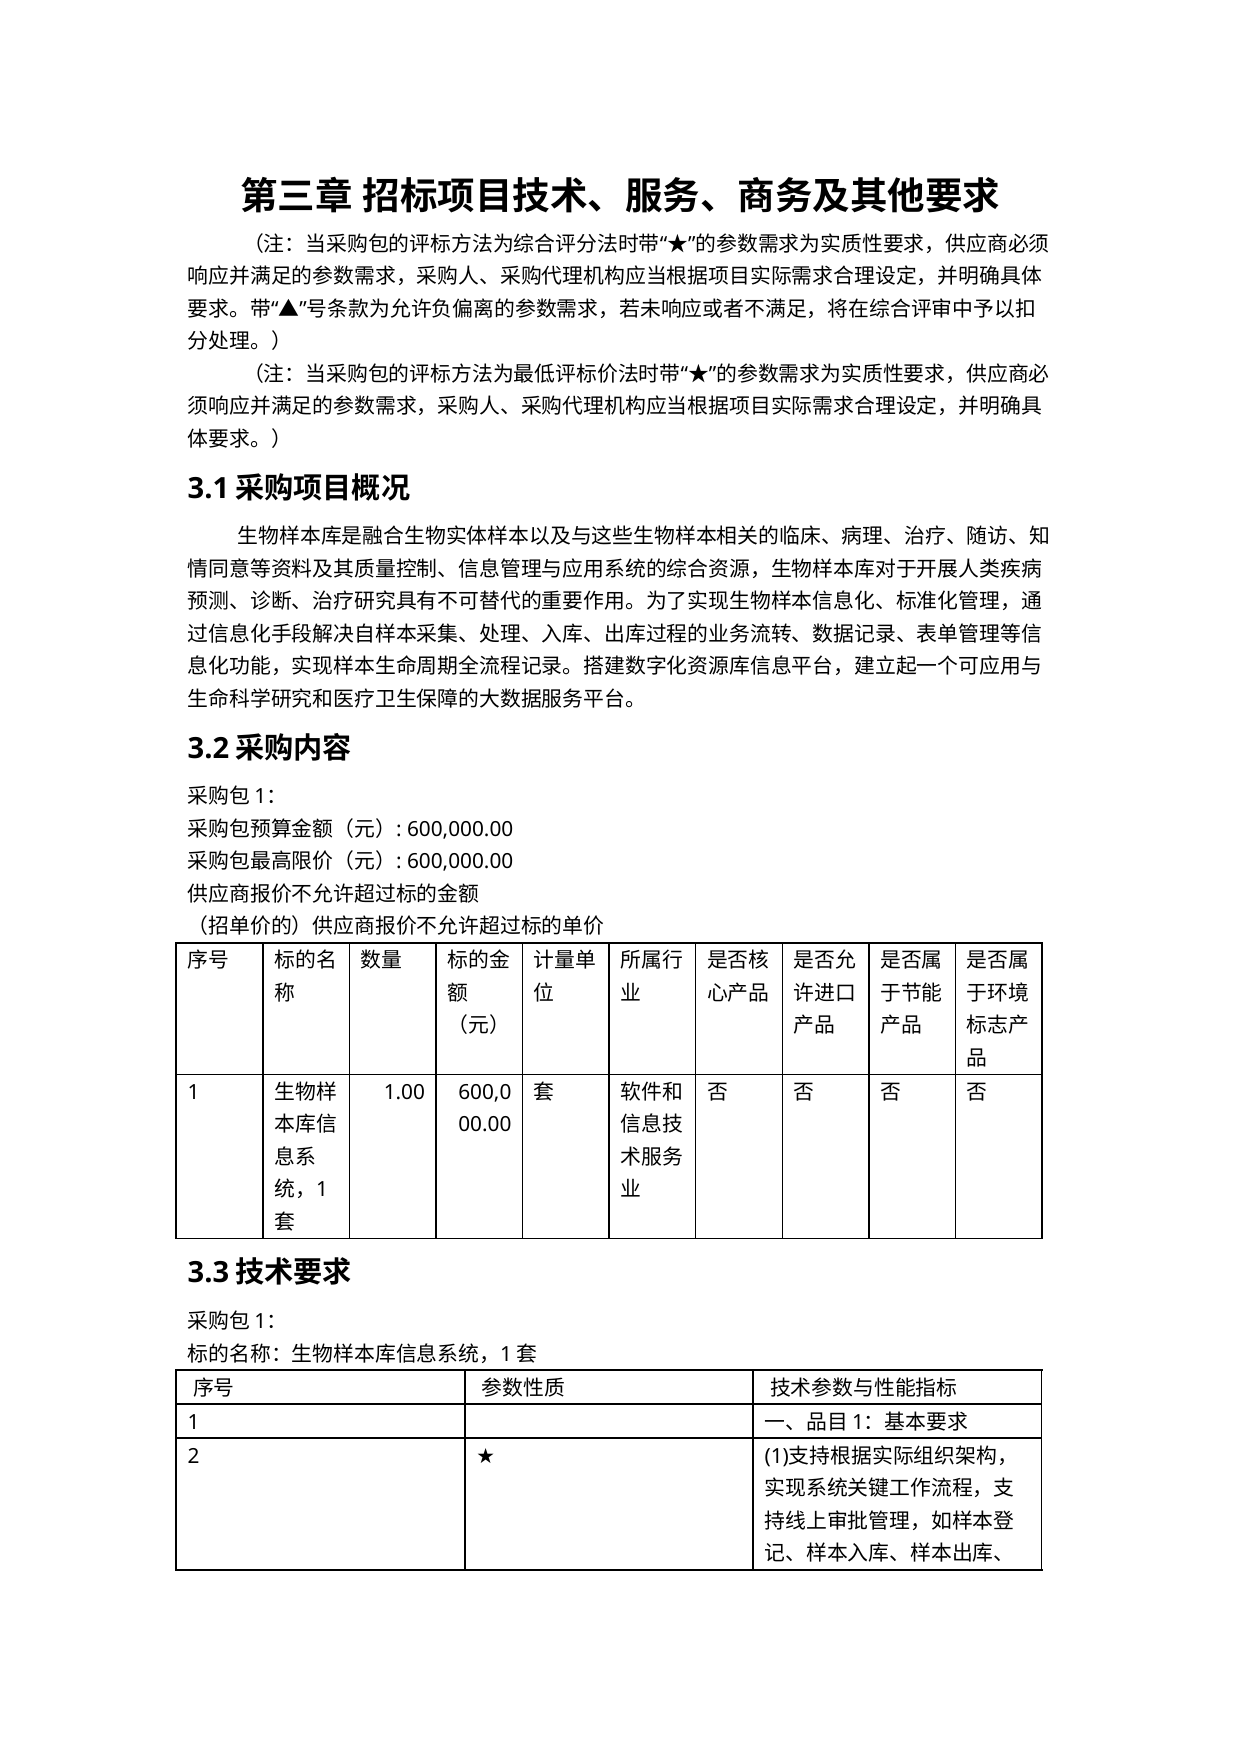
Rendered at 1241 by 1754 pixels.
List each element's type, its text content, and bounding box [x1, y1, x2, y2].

table_header 计量单位 [523, 944, 608, 1073]
text 采购包1： [187, 779, 1053, 812]
table_cell 否 [870, 1075, 955, 1238]
table_cell 600,000.00 [437, 1075, 522, 1238]
table_header 是否核心产品 [696, 944, 782, 1073]
text 采购包最高限价（元）: 600,000.00 [187, 844, 1053, 877]
table_cell 软件和信息技术服务业 [610, 1075, 695, 1238]
table_cell [466, 1405, 752, 1437]
text 3.1采购项目概况 [187, 454, 1053, 519]
table_header 技术参数与性能指标 [754, 1371, 1041, 1403]
table_cell 否 [783, 1075, 868, 1238]
table_cell ★ [466, 1439, 752, 1569]
table_cell 生物样本库信息系统，1套 [264, 1075, 349, 1238]
table_header 数量 [350, 944, 435, 1073]
table_cell 2 [177, 1439, 464, 1569]
text （招单价的）供应商报价不允许超过标的单价 [187, 909, 1053, 942]
table_header 是否属于节能产品 [870, 944, 955, 1073]
text 生物样本库是融合生物实体样本以及与这些生物样本相关的临床、病理、治疗、随访、知情同意等资料及其质量控制、信息管理与应用系统的综合资源，生物样本库对于开展人类疾病预测、诊断、治疗研究具有不可替代的重要作用。为了实现生物样本信息化、标准化管理，通过信息化手段解决自样本采集、处理、入库、出库过程的业务流转、数据记录、表单管理等信息化功能，实现样本生命周期全流程记录。搭建数字化资源库信息平台，建立起一个可应用与生命科学研究和医疗卫生保障的大数据服务平台。 [187, 519, 1053, 714]
table_header 是否允许进口产品 [783, 944, 868, 1073]
text 采购包1： [187, 1304, 1053, 1337]
table_cell 一、品目1：基本要求 [754, 1405, 1041, 1437]
text （注：当采购包的评标方法为综合评分法时带“★”的参数需求为实质性要求，供应商必须响应并满足的参数需求，采购人、采购代理机构应当根据项目实际需求合理设定，并明确具体要求。带“▲”号条款为允许负偏离的参数需求，若未响应或者不满足，将在综合评审中予以扣分处理。） [187, 227, 1053, 357]
table_header 序号 [177, 1371, 464, 1403]
text 供应商报价不允许超过标的金额 [187, 877, 1053, 909]
table_cell 1 [177, 1405, 464, 1437]
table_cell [754, 1439, 1041, 1569]
text 采购包预算金额（元）: 600,000.00 [187, 812, 1053, 844]
text （注：当采购包的评标方法为最低评标价法时带“★”的参数需求为实质性要求，供应商必须响应并满足的参数需求，采购人、采购代理机构应当根据项目实际需求合理设定，并明确具体要求。） [187, 357, 1053, 454]
table_cell 套 [523, 1075, 608, 1238]
table_header 标的金额 （元） [437, 944, 522, 1073]
text 3.2采购内容 [187, 714, 1053, 779]
table_cell 1 [177, 1075, 262, 1238]
table_header 序号 [177, 944, 262, 1073]
table_cell 1.00 [350, 1075, 435, 1238]
table_cell 否 [956, 1075, 1041, 1238]
text 标的名称：生物样本库信息系统，1套 [187, 1337, 1053, 1369]
text 3.3技术要求 [187, 1239, 1053, 1304]
table_cell 否 [696, 1075, 782, 1238]
table_header 所属行业 [610, 944, 695, 1073]
table_header 参数性质 [466, 1371, 752, 1403]
table_header 是否属于环境标志产品 [956, 944, 1041, 1073]
table_header 标的名称 [264, 944, 349, 1073]
text 第三章 招标项目技术、服务、商务及其他要求 [187, 162, 1053, 227]
